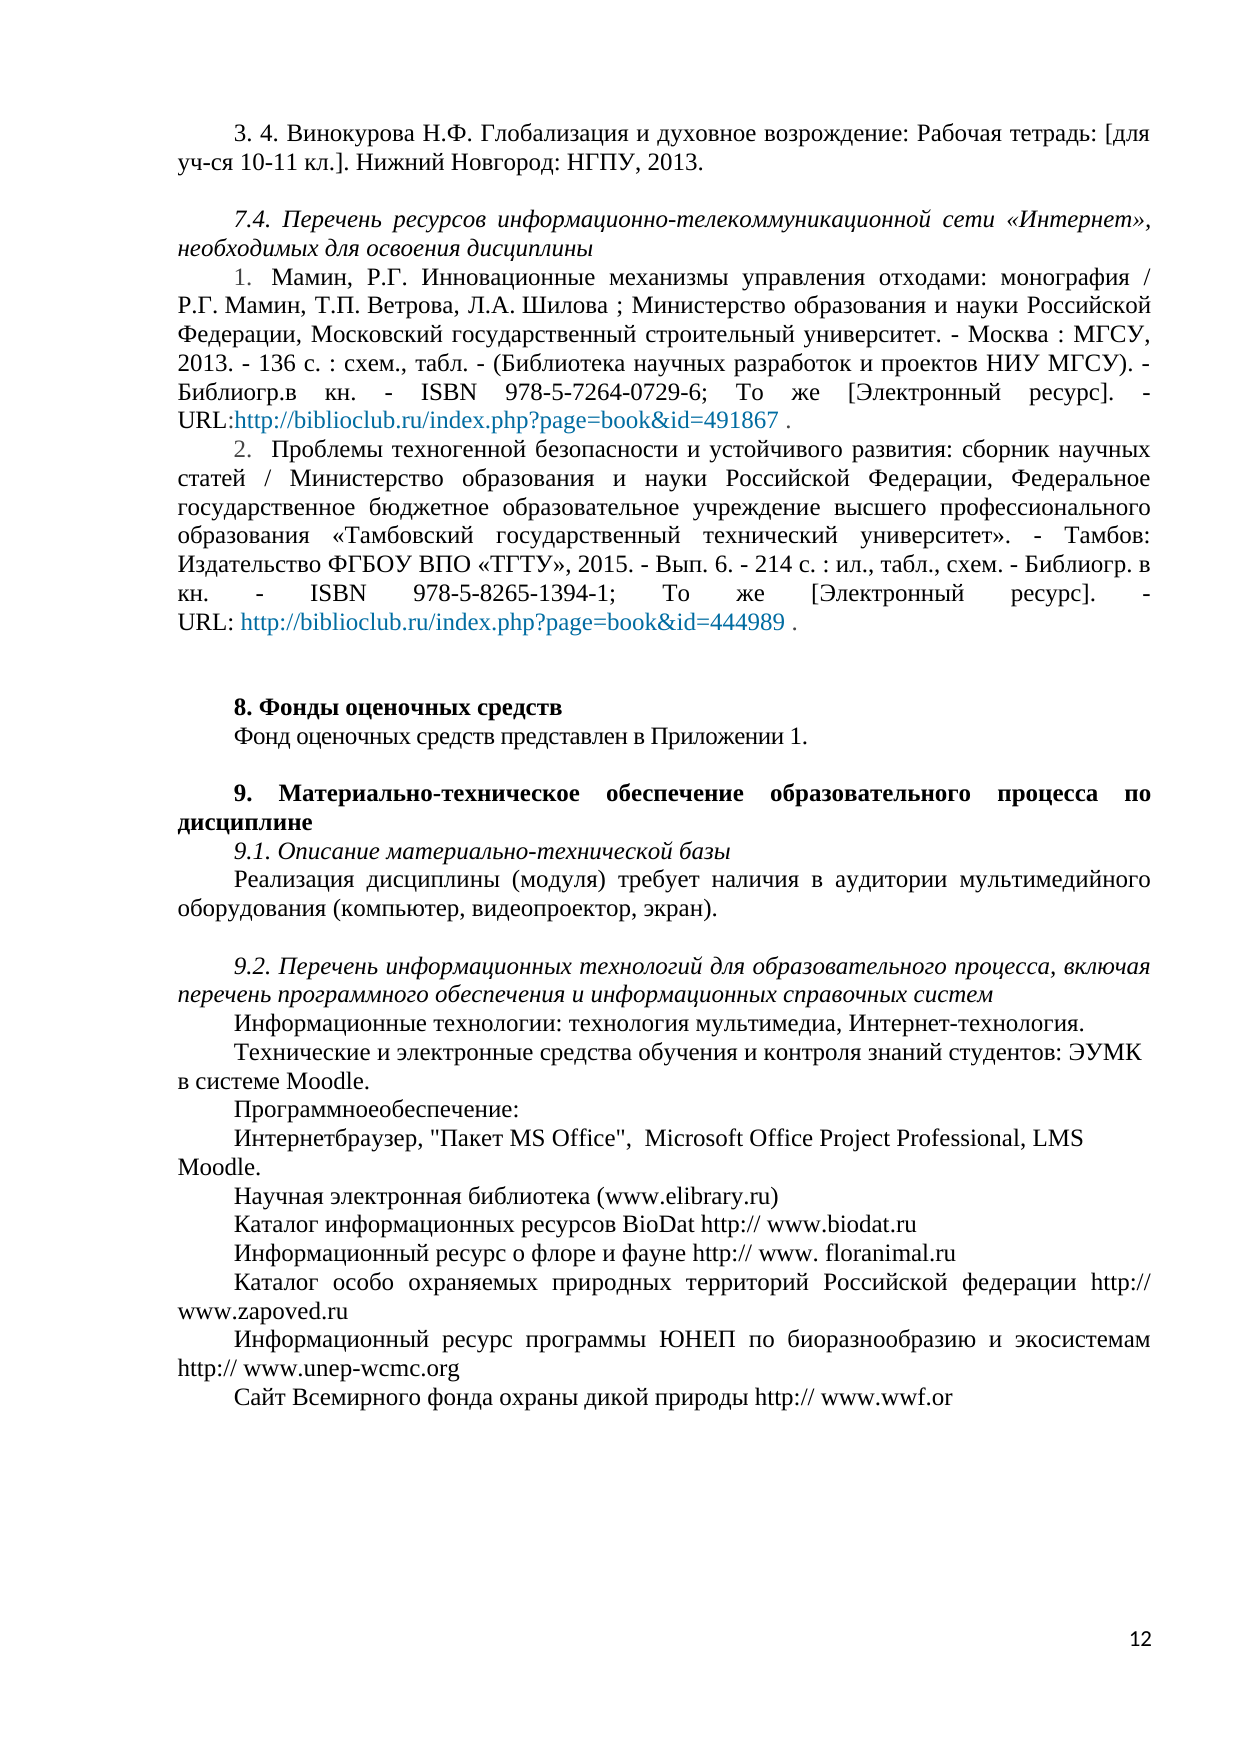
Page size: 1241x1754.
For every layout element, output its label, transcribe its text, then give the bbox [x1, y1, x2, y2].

text Реализация дисциплины (модуля) требует наличия в аудитории мультимедийного оборудования (компьютер, видеопроектор, экран). [177, 864, 1152, 922]
list Каталог особо охраняемых природных территорий Российской федерации http:// www.zapoved.ru [177, 1267, 1152, 1324]
text 3. 4. Винокурова Н.Ф. Глобализация и духовное возрождение: Рабочая тетрадь: [для уч-ся 10-11 кл.]. Нижний Новгород: НГПУ, 2013. [177, 118, 1152, 176]
text Научная электронная библиотека (www.elibrary.ru) [177, 1181, 1152, 1209]
list Информационный ресурс программы ЮНЕП по биоразнообразию и экосистемам http:// www.unep-wcmc.org [177, 1324, 1152, 1382]
text Фонд оценочных средств представлен в Приложении 1. [177, 721, 1152, 749]
text Программноеобеспечение: [177, 1094, 1152, 1123]
list Сайт Всемирного фонда охраны дикой природы http:// www.wwf.or [177, 1382, 1152, 1411]
list Проблемы техногенной безопасности и устойчивого развития: сборник научных статей / Министерство образования и науки Российской Федерации, Федеральное государственное бюджетное образовательное учреждение высшего профессионального образования «Тамбовский государственный технический университет». - Тамбов: Издательство ФГБОУ ВПО «ТГТУ», 2015. - Вып. 6. - 214 с. : ил., табл., схем. - Библиогр. в кн. - ISBN 978-5-8265-1394-1; То же [Электронный ресурс]. - URL: http://biblioclub.ru/index.php?page=book&id=444989 . [177, 434, 1152, 636]
text Интернетбраузер, "Пакет MS Office", Microsoft Office Project Professional, LMS Moodle. [177, 1123, 1152, 1181]
list Мамин, Р.Г. Инновационные механизмы управления отходами: монография / Р.Г. Мамин, Т.П. Ветрова, Л.А. Шилова ; Министерство образования и науки Российской Федерации, Московский государственный строительный университет. - Москва : МГСУ, 2013. - 136 с. : схем., табл. - (Библиотека научных разработок и проектов НИУ МГСУ). - Библиогр.в кн. - ISBN 978-5-7264-0729-6; То же [Электронный ресурс]. - URL:http://biblioclub.ru/index.php?page=book&id=491867 . [177, 262, 1152, 434]
list Информационный ресурс о флоре и фауне http:// www. floranimal.ru [177, 1238, 1152, 1267]
list Каталог информационных ресурсов BioDat http:// www.biodat.ru [177, 1209, 1152, 1238]
text 9.2. Перечень информационных технологий для образовательного процесса, включая перечень программного обеспечения и информационных справочных систем [177, 951, 1152, 1008]
text 7.4. Перечень ресурсов информационно-телекоммуникационной сети «Интернет», необходимых для освоения дисциплины [177, 204, 1152, 262]
text 8. Фонды оценочных средств [177, 692, 1152, 721]
text Информационные технологии: технология мультимедиа, Интернет-технология. [177, 1008, 1152, 1037]
text Технические и электронные средства обучения и контроля знаний студентов: ЭУМК в системе Moodle. [177, 1037, 1152, 1094]
text 9.1. Описание материально-технической базы [177, 836, 1152, 864]
text 9. Материально-техническое обеспечение образовательного процесса по дисциплине [177, 778, 1152, 836]
